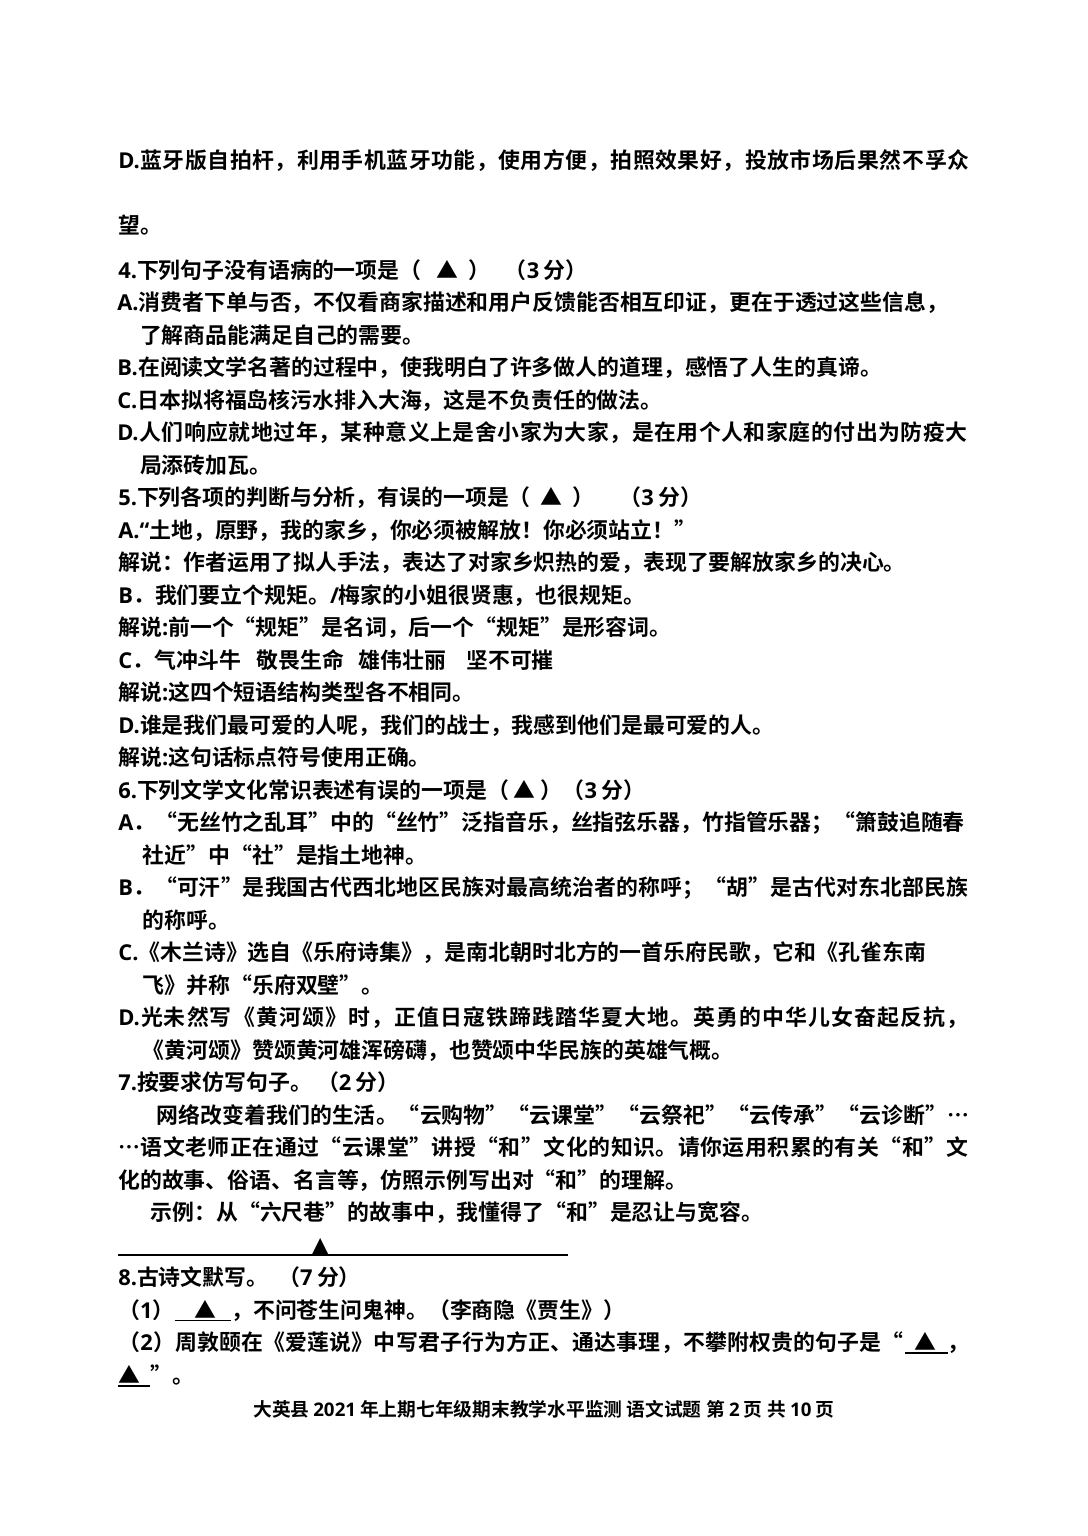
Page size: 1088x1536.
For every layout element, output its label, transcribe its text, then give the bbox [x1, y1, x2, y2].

text 8.古诗文默写。 （7分） [118, 1260, 969, 1292]
text C.《木兰诗》选自《乐府诗集》，是南北朝时北方的一首乐府民歌，它和《孔雀东南飞》并称“乐府双壁”。 [118, 935, 969, 1000]
text 解说：作者运用了拟人手法，表达了对家乡炽热的爱，表现了要解放家乡的决心。 [118, 545, 969, 577]
text B．我们要立个规矩。/梅家的小姐很贤惠，也很规矩。 [118, 577, 969, 610]
text D.谁是我们最可爱的人呢，我们的战士，我感到他们是最可爱的人。 [118, 707, 969, 740]
text 解说:这四个短语结构类型各不相同。 [118, 675, 969, 707]
text 示例：从“六尺巷”的故事中，我懂得了“和”是忍让与宽容。 [118, 1195, 969, 1227]
text ▲ [118, 1227, 969, 1260]
text （1） ▲ ，不问苍生问鬼神。（李商隐《贾生》） [118, 1292, 969, 1325]
text （2）周敦颐在《爱莲说》中写君子行为方正、通达事理，不攀附权贵的句子是“ ▲ ， ▲ ”。 [118, 1325, 969, 1390]
text D.蓝牙版自拍杆，利用手机蓝牙功能，使用方便，拍照效果好，投放市场后果然不孚众望。 [118, 122, 969, 252]
text B．“可汗”是我国古代西北地区民族对最高统治者的称呼；“胡”是古代对东北部民族的称呼。 [118, 870, 969, 935]
text 网络改变着我们的生活。“云购物”“云课堂”“云祭祀”“云传承”“云诊断”……语文老师正在通过“云课堂”讲授“和”文化的知识。请你运用积累的有关“和”文化的故事、俗语、名言等，仿照示例写出对“和”的理解。 [118, 1097, 969, 1195]
text 7.按要求仿写句子。 （2分） [118, 1065, 969, 1097]
text 5.下列各项的判断与分析，有误的一项是（ ▲ ） （3分） [118, 480, 969, 512]
text 6.下列文学文化常识表述有误的一项是（ ▲ ）（3分） [118, 772, 969, 805]
text 解说:前一个“规矩”是名词，后一个“规矩”是形容词。 [118, 610, 969, 642]
text D.人们响应就地过年，某种意义上是舍小家为大家，是在用个人和家庭的付出为防疫大局添砖加瓦。 [117, 415, 969, 480]
text C.日本拟将福岛核污水排入大海，这是不负责任的做法。 [117, 382, 969, 415]
text A.消费者下单与否，不仅看商家描述和用户反馈能否相互印证，更在于透过这些信息，了解商品能满足自己的需要。 [117, 285, 969, 350]
text D.光未然写《黄河颂》时，正值日寇铁蹄践踏华夏大地。英勇的中华儿女奋起反抗，《黄河颂》赞颂黄河雄浑磅礴，也赞颂中华民族的英雄气概。 [118, 1000, 969, 1065]
text C．气冲斗牛 敬畏生命 雄伟壮丽 坚不可摧 [118, 642, 969, 675]
text A.“土地，原野，我的家乡，你必须被解放！你必须站立！” [118, 512, 969, 545]
text 4.下列句子没有语病的一项是（ ▲ ） （3分） [118, 252, 969, 285]
text 解说:这句话标点符号使用正确。 [118, 740, 969, 772]
text B.在阅读文学名著的过程中，使我明白了许多做人的道理，感悟了人生的真谛。 [117, 350, 969, 382]
text A．“无丝竹之乱耳”中的“丝竹”泛指音乐，丝指弦乐器，竹指管乐器；“箫鼓追随春社近”中“社”是指土地神。 [118, 805, 969, 870]
